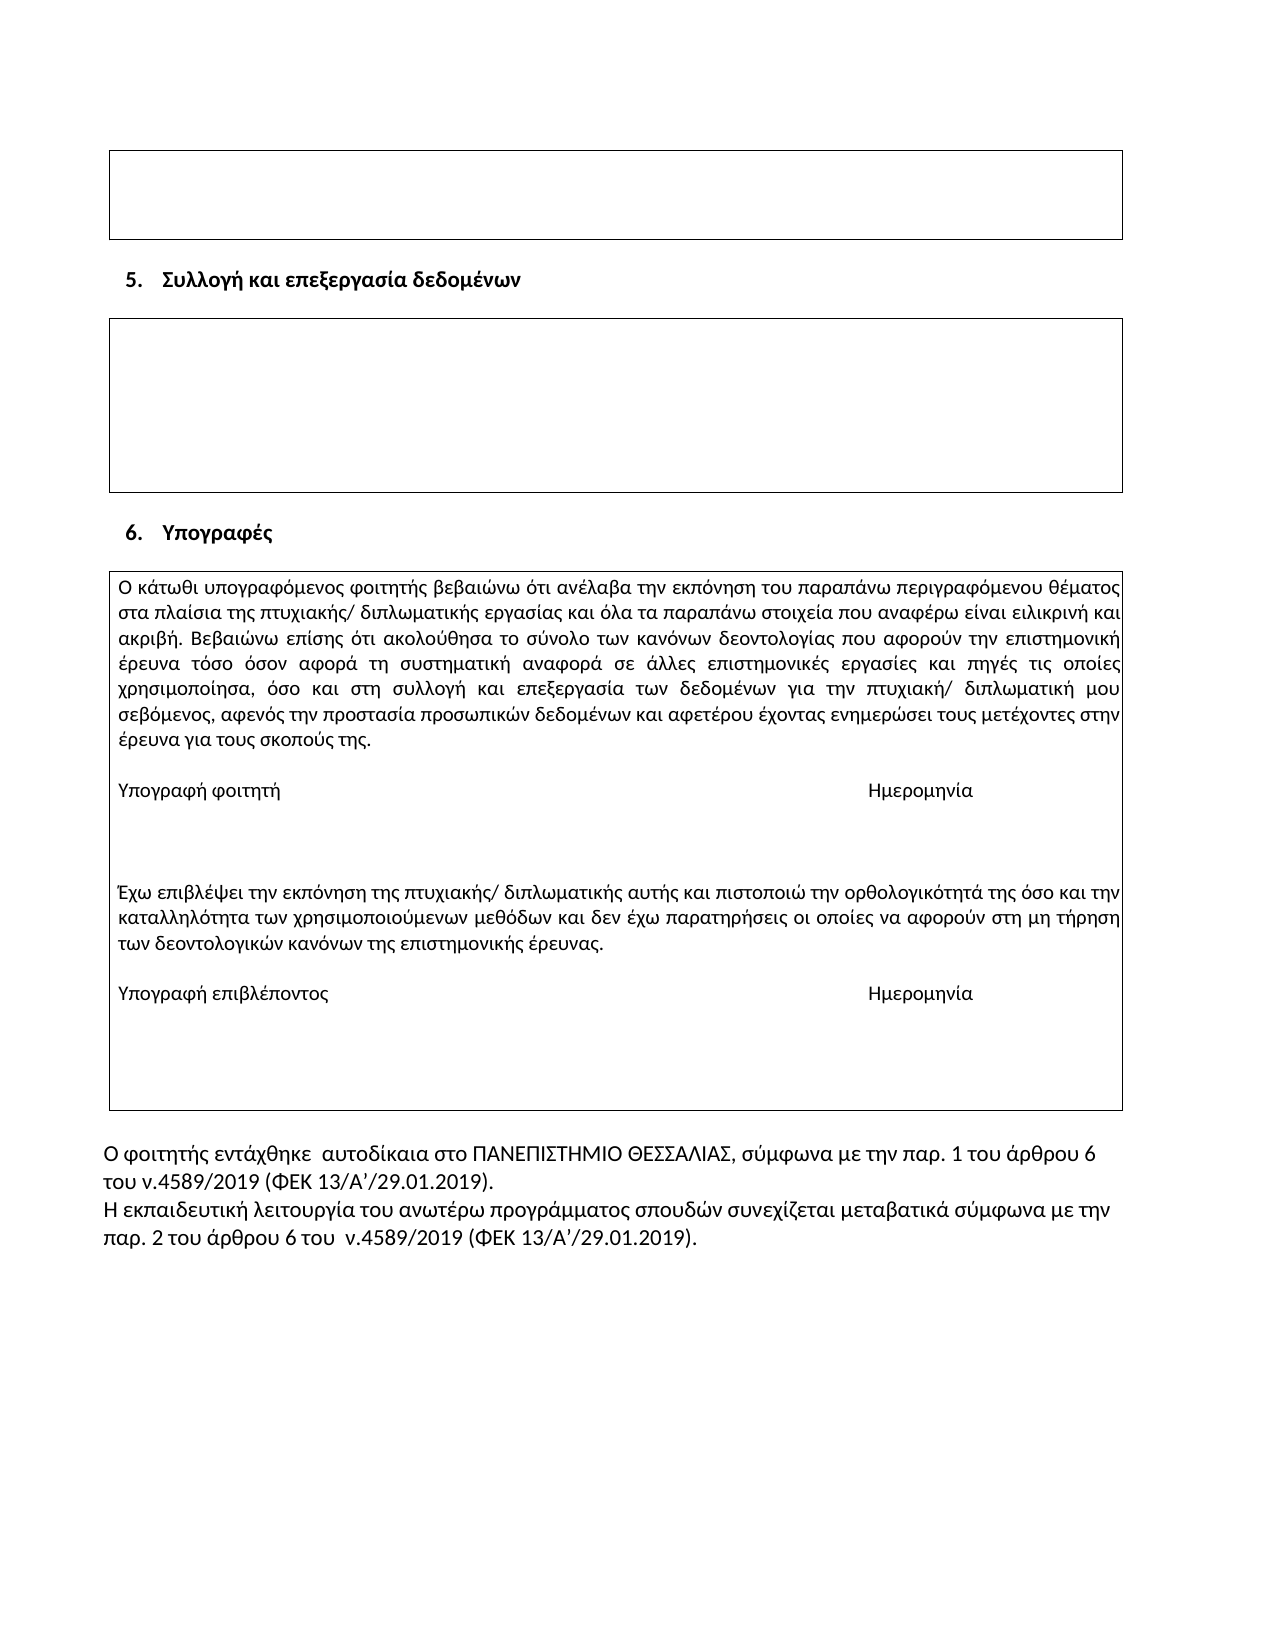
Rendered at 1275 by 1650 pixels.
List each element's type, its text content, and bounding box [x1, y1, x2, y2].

list Υπογραφές [125, 518, 1122, 546]
list Συλλογή και επεξεργασία δεδομένων [125, 265, 1122, 293]
text Η εκπαιδευτική λειτουργία του ανωτέρω προγράμματος σπουδών συνεχίζεται μεταβατικά σύμφωνα με την παρ. 2 του άρθρου 6 του ν.4589/2019 (ΦΕΚ 13/Α’/29.01.2019). [103, 1195, 1122, 1251]
text Υπογραφή επιβλέποντος Ημερομηνία [118, 981, 1122, 1006]
text Ο κάτωθι υπογραφόμενος φοιτητής βεβαιώνω ότι ανέλαβα την εκπόνηση του παραπάνω περιγραφόμενου θέματος στα πλαίσια της πτυχιακής/ διπλωματικής εργασίας και όλα τα παραπάνω στοιχεία που αναφέρω είναι ειλικρινή και ακριβή. Βεβαιώνω επίσης ότι ακολούθησα το σύνολο των κανόνων δεοντολογίας που αφορούν την επιστημονική έρευνα τόσο όσον αφορά τη συστηματική αναφορά σε άλλες επιστημονικές εργασίες και πηγές τις οποίες χρησιμοποίησα, όσο και στη συλλογή και επεξεργασία των δεδομένων για την πτυχιακή/ διπλωματική μου σεβόμενος, αφενός την προστασία προσωπικών δεδομένων και αφετέρου έχοντας ενημερώσει τους μετέχοντες στην έρευνα για τους σκοπούς της. [110, 572, 1122, 752]
text Υπογραφή φοιτητή Ημερομηνία [118, 777, 1122, 803]
text Έχω επιβλέψει την εκπόνηση της πτυχιακής/ διπλωματικής αυτής και πιστοποιώ την ορθολογικότητά της όσο και την καταλληλότητα των χρησιμοποιούμενων μεθόδων και δεν έχω παρατηρήσεις οι οποίες να αφορούν στη μη τήρηση των δεοντολογικών κανόνων της επιστημονικής έρευνας. [118, 879, 1122, 955]
text Ο φοιτητής εντάχθηκε αυτοδίκαια στο ΠΑΝΕΠΙΣΤΗΜΙΟ ΘΕΣΣΑΛΙΑΣ, σύμφωνα με την παρ. 1 του άρθρου 6 του ν.4589/2019 (ΦΕΚ 13/Α’/29.01.2019). [103, 1139, 1122, 1195]
